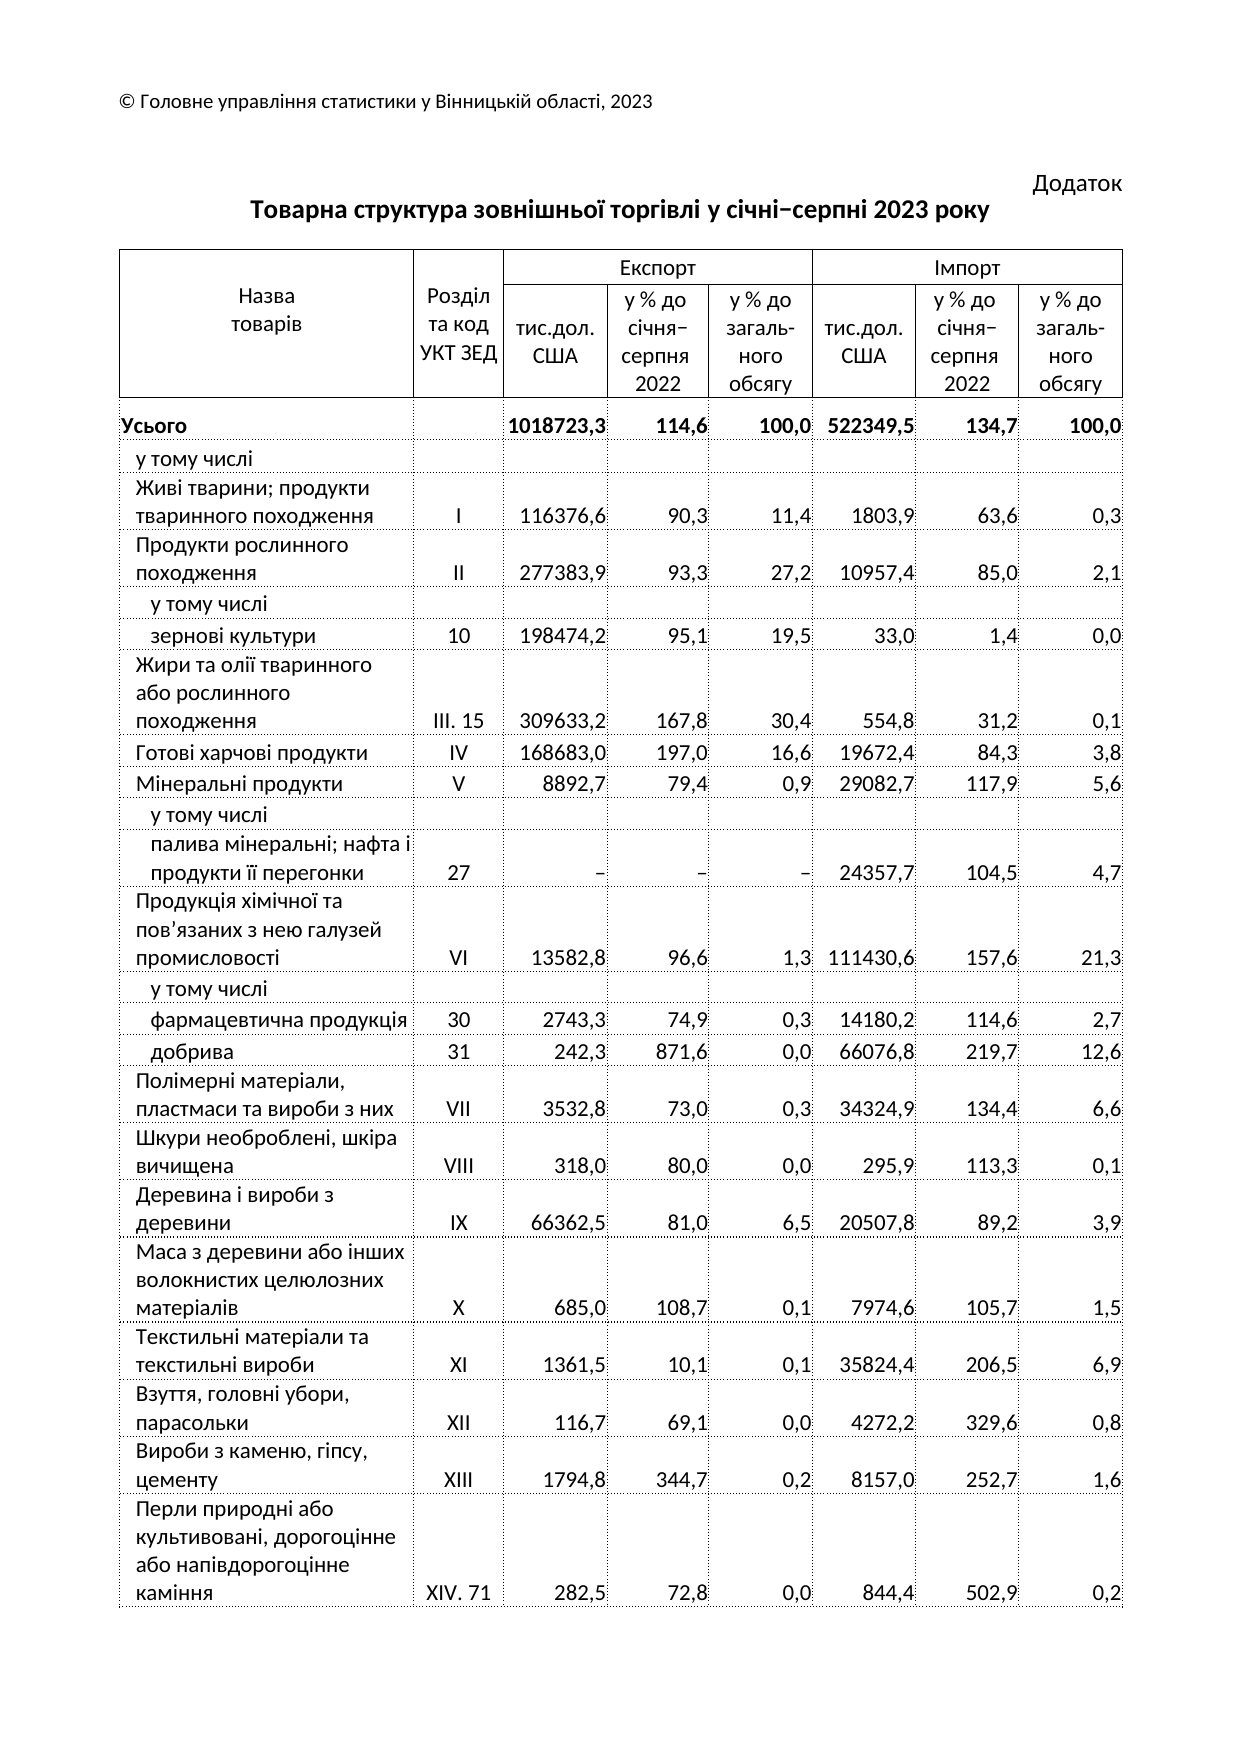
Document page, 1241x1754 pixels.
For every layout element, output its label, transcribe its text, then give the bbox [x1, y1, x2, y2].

table_cell IV [414, 734, 503, 766]
table_cell І [414, 472, 503, 529]
table_cell 0,1 [1019, 649, 1122, 734]
table_cell [1019, 971, 1122, 1002]
table_cell 114,6 [915, 1002, 1019, 1034]
table_cell Текстильні матеріали та текстильні вироби [120, 1321, 413, 1378]
table_cell 219,7 [915, 1034, 1019, 1065]
table_cell у % до січня− серпня 2022 [608, 285, 708, 397]
table_cell 116,7 [504, 1379, 607, 1436]
text Додаток [118, 167, 1122, 198]
table_cell 31 [414, 1034, 503, 1065]
table_cell 522349,5 [812, 398, 915, 439]
table_cell Жири та олії тваринного або рослинного походження [120, 649, 413, 734]
table_cell 844,4 [812, 1493, 915, 1606]
table_cell 502,9 [915, 1493, 1019, 1606]
table_cell тис.дол. США [813, 285, 915, 397]
table_cell Продукція хімічної та пов’язаних з нею галузей промисловості [120, 886, 413, 971]
table_cell 5,6 [1019, 766, 1122, 797]
table_cell [504, 586, 607, 618]
table_cell ХI [414, 1321, 503, 1378]
table_cell Взуття, головнi убори, парасольки [120, 1379, 413, 1436]
table_cell [607, 797, 709, 828]
table_cell 31,2 [915, 649, 1019, 734]
table_cell XII [414, 1379, 503, 1436]
table_cell [607, 586, 709, 618]
table_cell 1018723,3 [504, 398, 607, 439]
table_cell 100,0 [1019, 398, 1122, 439]
table_cell 0,1 [1019, 1122, 1122, 1179]
table_cell [504, 439, 607, 472]
table_cell 6,5 [709, 1179, 812, 1236]
table_cell 157,6 [915, 886, 1019, 971]
table_cell [709, 586, 812, 618]
table_cell 30,4 [709, 649, 812, 734]
table_cell 1,3 [709, 886, 812, 971]
table_cell Продукти рослинного походження [120, 529, 413, 586]
table_cell [1019, 439, 1122, 472]
table_cell у % до загаль- ного обсягу [1019, 285, 1122, 397]
table_cell ‒ [607, 829, 709, 886]
table_cell у тому числі [120, 797, 413, 828]
table_cell 277383,9 [504, 529, 607, 586]
table_cell 3,9 [1019, 1179, 1122, 1236]
table_cell VII [414, 1065, 503, 1122]
table_cell 19,5 [709, 618, 812, 649]
table_cell [414, 398, 503, 439]
text Товарна структура зовнішньої торгівлі у січні−серпні 2023 року [118, 198, 1122, 223]
table_cell 2,7 [1019, 1002, 1122, 1034]
table_cell 242,3 [504, 1034, 607, 1065]
table_cell 19672,4 [812, 734, 915, 766]
table_cell [812, 439, 915, 472]
table_cell 0,3 [709, 1065, 812, 1122]
table_cell 21,3 [1019, 886, 1122, 971]
table_cell 95,1 [607, 618, 709, 649]
table_cell [915, 797, 1019, 828]
table_cell 3532,8 [504, 1065, 607, 1122]
table_cell [709, 797, 812, 828]
table_cell 74,9 [607, 1002, 709, 1034]
table_cell 0,1 [709, 1236, 812, 1321]
table_cell 0,0 [709, 1122, 812, 1179]
table_cell [414, 971, 503, 1002]
table_cell 0,0 [1019, 618, 1122, 649]
table_cell 100,0 [709, 398, 812, 439]
table_cell 1361,5 [504, 1321, 607, 1378]
table_cell 30 [414, 1002, 503, 1034]
table_header Розділ та код УКТ ЗЕД [414, 250, 503, 397]
table_cell 3,8 [1019, 734, 1122, 766]
table_cell 168683,0 [504, 734, 607, 766]
table_cell [709, 439, 812, 472]
table_cell 198474,2 [504, 618, 607, 649]
table_cell добрива [120, 1034, 413, 1065]
table_cell Вироби з каменю, гіпсу, цементу [120, 1436, 413, 1493]
table_header Експорт [504, 250, 812, 284]
table_cell 35824,4 [812, 1321, 915, 1378]
table_cell 0,9 [709, 766, 812, 797]
table_cell [607, 971, 709, 1002]
table_cell 1,5 [1019, 1236, 1122, 1321]
table_cell 10 [414, 618, 503, 649]
table_cell 24357,7 [812, 829, 915, 886]
table_cell Деревина і вироби з деревини [120, 1179, 413, 1236]
table_header Назва товарів [120, 250, 413, 397]
table_cell 72,8 [607, 1493, 709, 1606]
table_cell 34324,9 [812, 1065, 915, 1122]
table_cell VI [414, 886, 503, 971]
table_cell 318,0 [504, 1122, 607, 1179]
table_cell 554,8 [812, 649, 915, 734]
table_cell 295,9 [812, 1122, 915, 1179]
table_cell ІІІ. 15 [414, 649, 503, 734]
table_cell у тому числі [120, 586, 413, 618]
table_cell 1,6 [1019, 1436, 1122, 1493]
table_cell 685,0 [504, 1236, 607, 1321]
table_cell Мінеральні продукти [120, 766, 413, 797]
table_cell 13582,8 [504, 886, 607, 971]
table_cell 871,6 [607, 1034, 709, 1065]
table_cell 134,4 [915, 1065, 1019, 1122]
table_cell 1,4 [915, 618, 1019, 649]
table_cell 1794,8 [504, 1436, 607, 1493]
table_cell [915, 971, 1019, 1002]
table_cell 7974,6 [812, 1236, 915, 1321]
table_cell тис.дол. США [504, 285, 607, 397]
table_cell 104,5 [915, 829, 1019, 886]
table_cell 12,6 [1019, 1034, 1122, 1065]
table_cell 114,6 [607, 398, 709, 439]
table_cell 69,1 [607, 1379, 709, 1436]
table_cell 6,9 [1019, 1321, 1122, 1378]
table_cell Полімерні матеріали, пластмаси та вироби з них [120, 1065, 413, 1122]
table_cell 14180,2 [812, 1002, 915, 1034]
table_cell Маса з деревини або інших волокнистих целюлозних матеріалів [120, 1236, 413, 1321]
table_cell 105,7 [915, 1236, 1019, 1321]
table_cell 282,5 [504, 1493, 607, 1606]
table_cell 27 [414, 829, 503, 886]
table_cell 252,7 [915, 1436, 1019, 1493]
table_cell [812, 797, 915, 828]
table_cell 167,8 [607, 649, 709, 734]
table_cell 1803,9 [812, 472, 915, 529]
table_cell [504, 797, 607, 828]
table_cell [709, 971, 812, 1002]
table_cell 329,6 [915, 1379, 1019, 1436]
table_cell 116376,6 [504, 472, 607, 529]
table_cell ‒ [504, 829, 607, 886]
table_cell 93,3 [607, 529, 709, 586]
table_cell 66076,8 [812, 1034, 915, 1065]
table_cell 111430,6 [812, 886, 915, 971]
table_cell 84,3 [915, 734, 1019, 766]
table_cell [812, 586, 915, 618]
table_cell 79,4 [607, 766, 709, 797]
table_cell 66362,5 [504, 1179, 607, 1236]
table_cell 197,0 [607, 734, 709, 766]
table_cell IX [414, 1179, 503, 1236]
table_cell [607, 439, 709, 472]
table_cell 89,2 [915, 1179, 1019, 1236]
table_cell палива мінеральні; нафта і продукти її перегонки [120, 829, 413, 886]
table_cell фармацевтична продукція [120, 1002, 413, 1034]
table_cell [915, 586, 1019, 618]
table_cell 108,7 [607, 1236, 709, 1321]
table_cell 4272,2 [812, 1379, 915, 1436]
table_cell [414, 586, 503, 618]
table_cell Усього [120, 398, 413, 439]
table_cell 309633,2 [504, 649, 607, 734]
table_cell X [414, 1236, 503, 1321]
text © Головне управління статистики у Вінницькій області, 2023 [118, 89, 1122, 167]
table_cell 113,3 [915, 1122, 1019, 1179]
table_cell [414, 439, 503, 472]
table_cell XIII [414, 1436, 503, 1493]
table_cell 90,3 [607, 472, 709, 529]
table_cell [504, 971, 607, 1002]
table_cell 96,6 [607, 886, 709, 971]
table_cell 0,0 [709, 1034, 812, 1065]
table_cell у % до січня− серпня 2022 [916, 285, 1018, 397]
table_cell 16,6 [709, 734, 812, 766]
table_cell у % до загаль- ного обсягу [709, 285, 812, 397]
table_cell VIII [414, 1122, 503, 1179]
table_cell 2743,3 [504, 1002, 607, 1034]
table_cell 344,7 [607, 1436, 709, 1493]
table_cell зернові культури [120, 618, 413, 649]
table_cell V [414, 766, 503, 797]
table_cell XIV. 71 [414, 1493, 503, 1606]
table_cell 80,0 [607, 1122, 709, 1179]
table_cell ‒ [709, 829, 812, 886]
table_cell 6,6 [1019, 1065, 1122, 1122]
table_cell 0,0 [709, 1379, 812, 1436]
table_header Імпорт [813, 250, 1122, 284]
table_cell 33,0 [812, 618, 915, 649]
table_cell 73,0 [607, 1065, 709, 1122]
table_cell Перли природні або культивовані, дорогоцінне або напівдорогоцінне каміння [120, 1493, 413, 1606]
table_cell 81,0 [607, 1179, 709, 1236]
table_cell Шкури необроблені, шкіра вичищена [120, 1122, 413, 1179]
table_cell 85,0 [915, 529, 1019, 586]
table_cell у тому числі [120, 439, 413, 472]
table_cell 117,9 [915, 766, 1019, 797]
table_cell 63,6 [915, 472, 1019, 529]
table_cell [812, 971, 915, 1002]
table_cell 0,0 [709, 1493, 812, 1606]
table_cell [1019, 586, 1122, 618]
table_cell 0,3 [709, 1002, 812, 1034]
table_cell [414, 797, 503, 828]
table_cell Живі тварини; продукти тваринного походження [120, 472, 413, 529]
table_cell Готові харчові продукти [120, 734, 413, 766]
table_cell 11,4 [709, 472, 812, 529]
table_cell 20507,8 [812, 1179, 915, 1236]
table_cell 10957,4 [812, 529, 915, 586]
table_cell 4,7 [1019, 829, 1122, 886]
table_cell ІІ [414, 529, 503, 586]
table_cell [915, 439, 1019, 472]
table_cell 0,2 [1019, 1493, 1122, 1606]
table_cell 0,1 [709, 1321, 812, 1378]
table_cell 29082,7 [812, 766, 915, 797]
table_cell 206,5 [915, 1321, 1019, 1378]
table_cell 2,1 [1019, 529, 1122, 586]
table_cell 27,2 [709, 529, 812, 586]
table_cell [1019, 797, 1122, 828]
table_cell 0,3 [1019, 472, 1122, 529]
table_cell 8157,0 [812, 1436, 915, 1493]
table_cell 10,1 [607, 1321, 709, 1378]
table_cell 0,2 [709, 1436, 812, 1493]
table_cell 0,8 [1019, 1379, 1122, 1436]
table_cell 8892,7 [504, 766, 607, 797]
table_cell у тому числі [120, 971, 413, 1002]
table_cell 134,7 [915, 398, 1019, 439]
